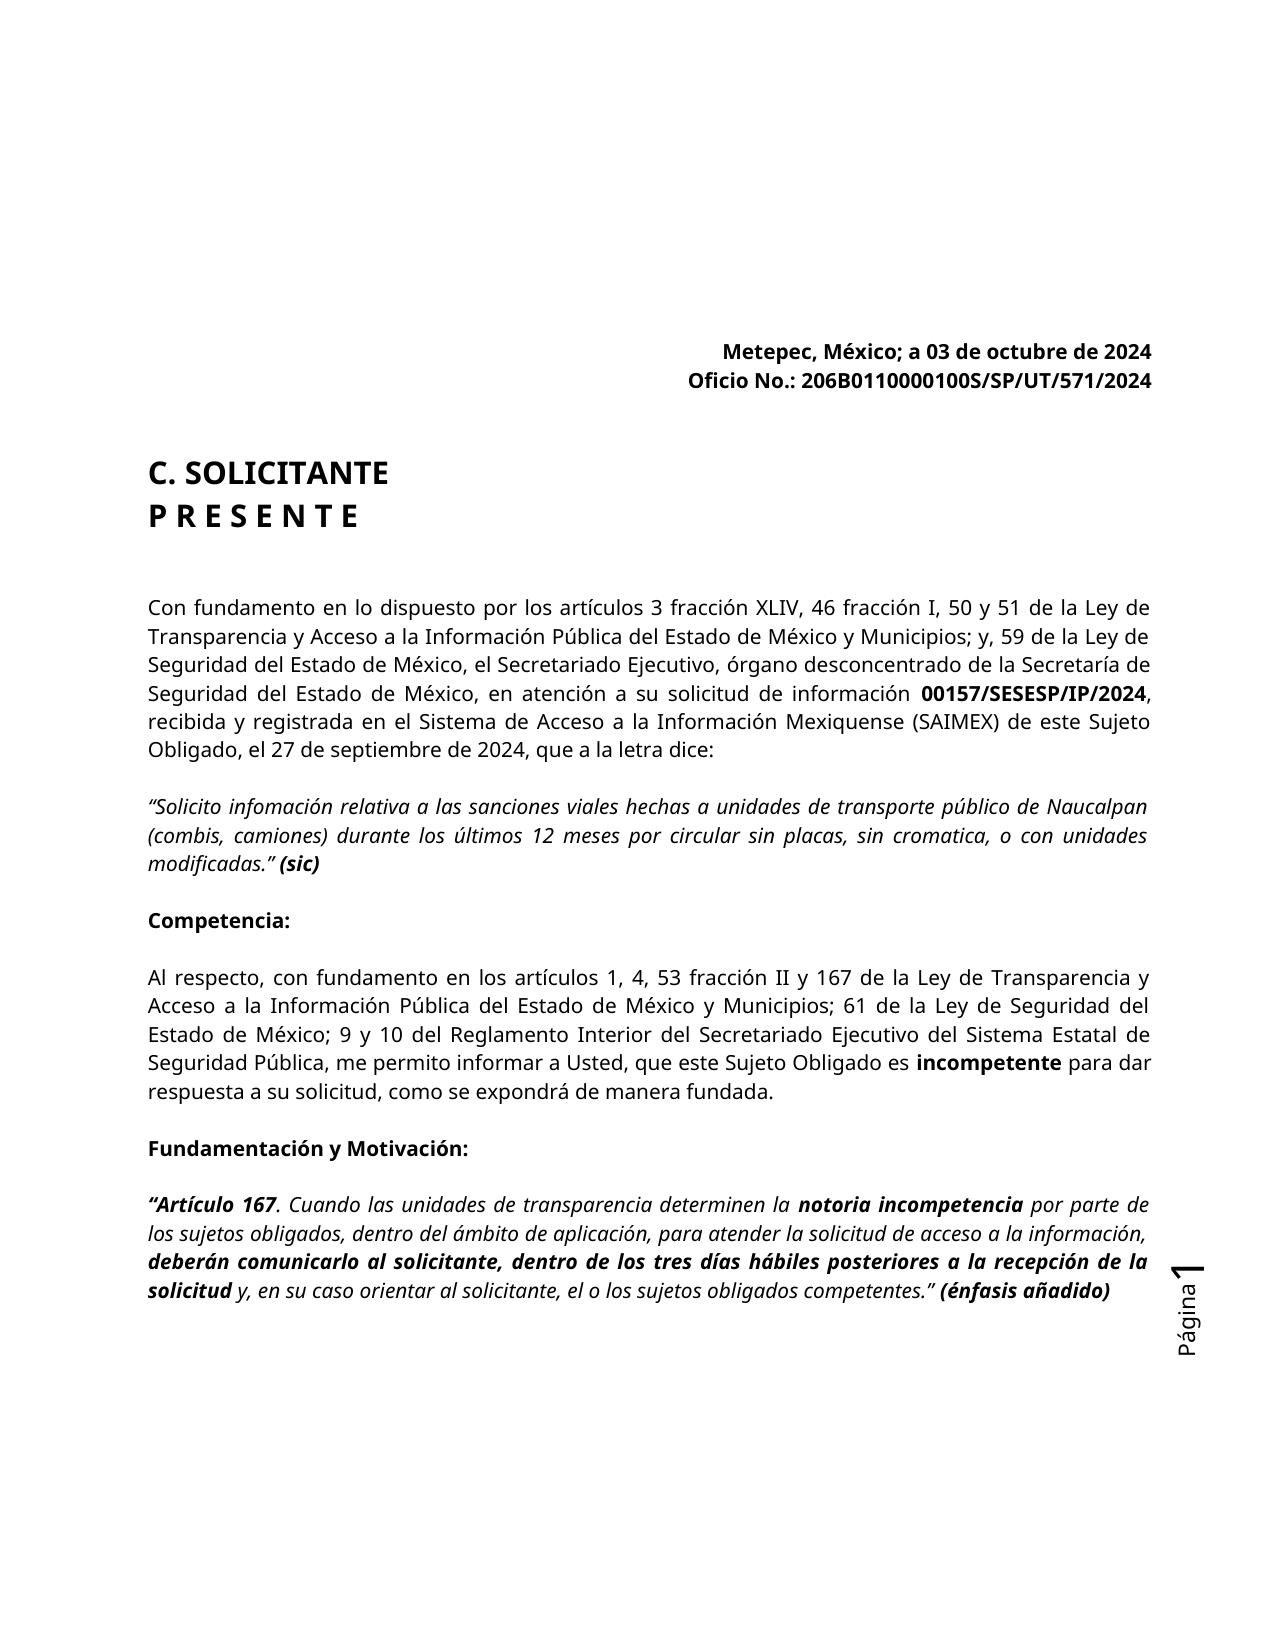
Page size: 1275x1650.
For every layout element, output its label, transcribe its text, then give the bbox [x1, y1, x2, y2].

text Con fundamento en lo dispuesto por los artículos 3 fracción XLIV, 46 fracción I, 50 y 51 de la Ley de Transparencia y Acceso a la Información Pública del Estado de México y Municipios; y, 59 de la Ley de Seguridad del Estado de México, el Secretariado Ejecutivo, órgano desconcentrado de la Secretaría de Seguridad del Estado de México, en atención a su solicitud de información 00157/SESESP/IP/2024, recibida y registrada en el Sistema de Acceso a la Información Mexiquense (SAIMEX) de este Sujeto Obligado, el 27 de septiembre de 2024, que a la letra dice: [148, 593, 1152, 764]
text Al respecto, con fundamento en los artículos 1, 4, 53 fracción II y 167 de la Ley de Transparencia y Acceso a la Información Pública del Estado de México y Municipios; 61 de la Ley de Seguridad del Estado de México; 9 y 10 del Reglamento Interior del Secretariado Ejecutivo del Sistema Estatal de Seguridad Pública, me permito informar a Usted, que este Sujeto Obligado es incompetente para dar respuesta a su solicitud, como se expondrá de manera fundada. [148, 963, 1152, 1105]
text “Solicito infomación relativa a las sanciones viales hechas a unidades de transporte público de Naucalpan (combis, camiones) durante los últimos 12 meses por circular sin placas, sin cromatica, o con unidades modificadas.” (sic) [148, 792, 1152, 878]
text Competencia: [148, 906, 1152, 934]
text P R E S E N T E [148, 494, 1152, 536]
text C. SOLICITANTE [148, 451, 1152, 494]
text Fundamentación y Motivación: [148, 1134, 1152, 1162]
text Oficio No.: 206B0110000100S/SP/UT/571/2024 [148, 366, 1152, 394]
text Metepec, México; a 03 de octubre de 2024 [148, 337, 1152, 366]
text “Artículo 167. Cuando las unidades de transparencia determinen la notoria incompetencia por parte de los sujetos obligados, dentro del ámbito de aplicación, para atender la solicitud de acceso a la información, deberán comunicarlo al solicitante, dentro de los tres días hábiles posteriores a la recepción de la solicitud y, en su caso orientar al solicitante, el o los sujetos obligados competentes.” (énfasis añadido) [148, 1191, 1152, 1304]
